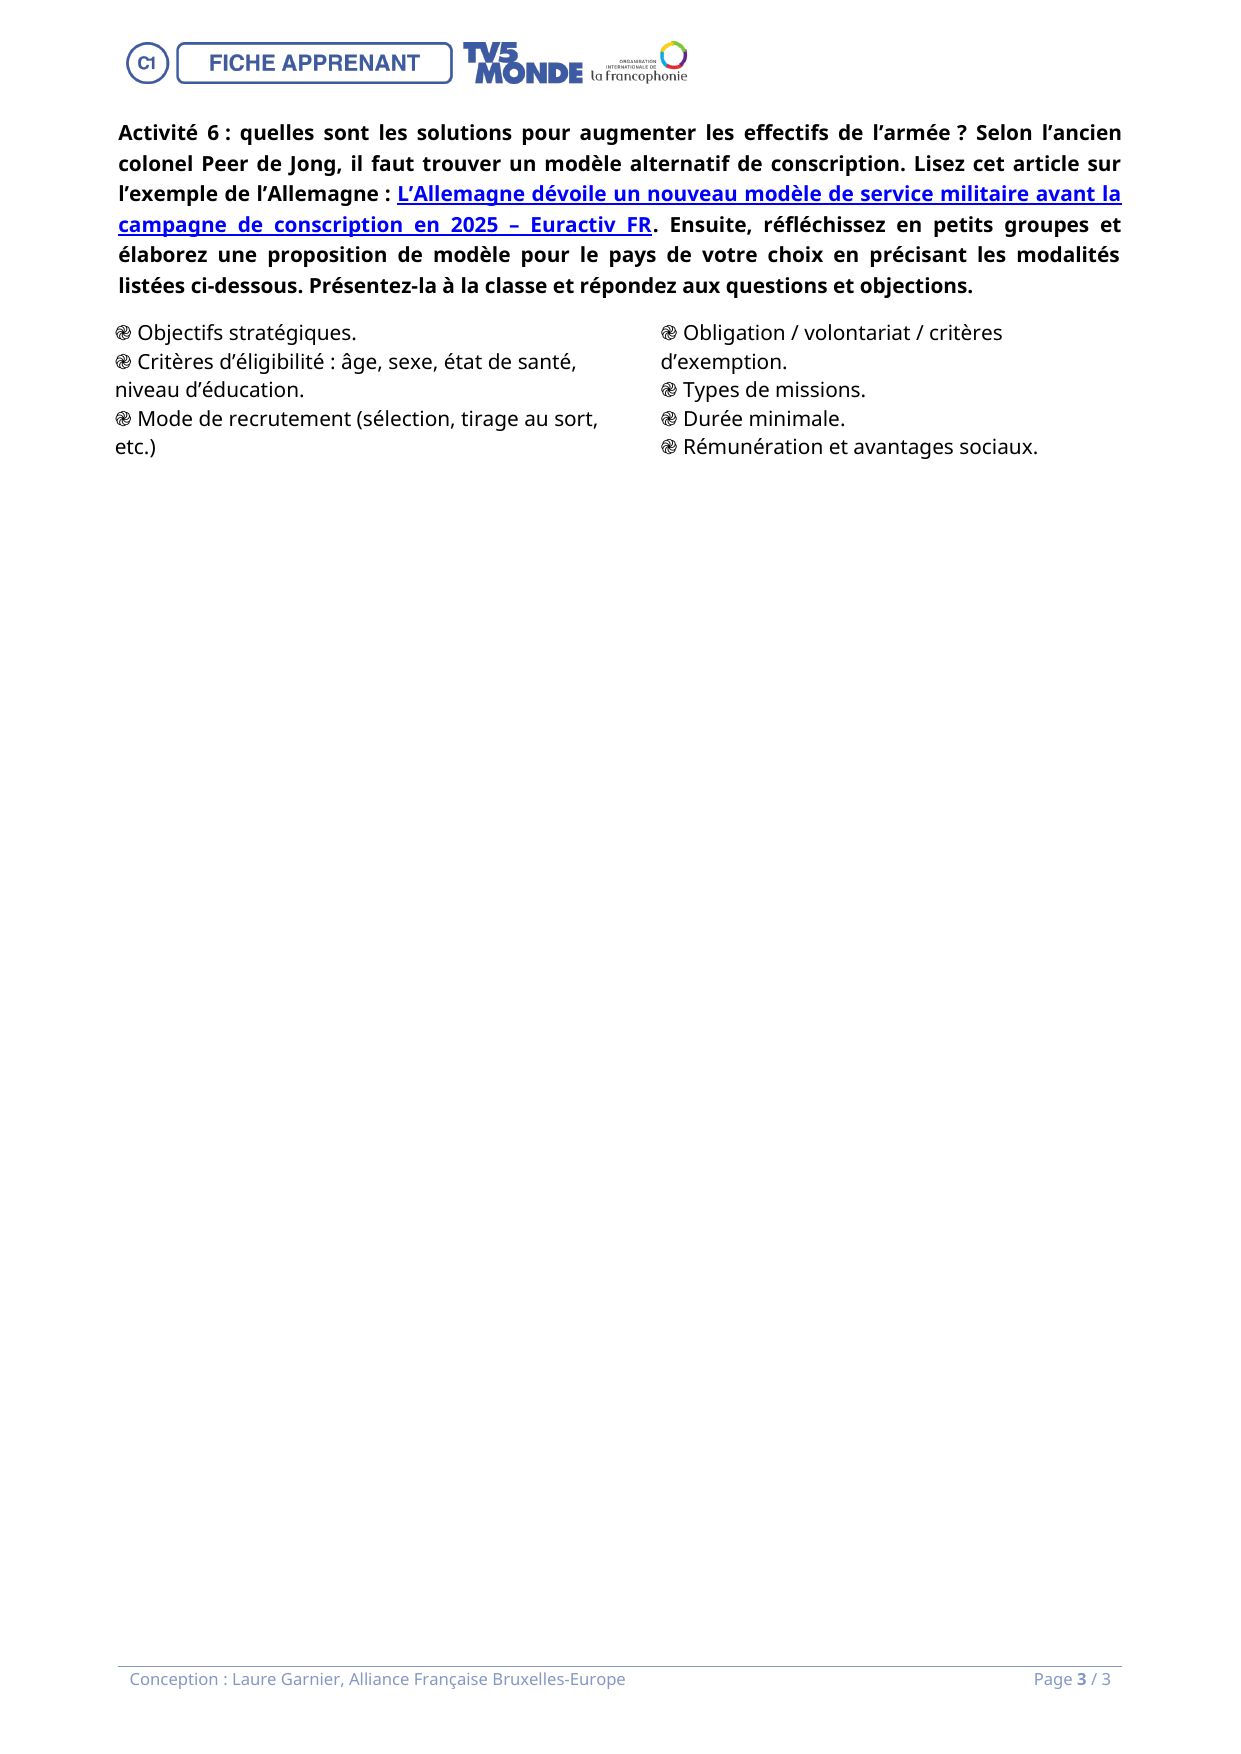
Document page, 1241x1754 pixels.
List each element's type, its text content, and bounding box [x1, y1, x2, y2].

table_header ֎ Objectifs stratégiques. ֎ Critères d’éligibilité : âge, sexe, état de santé, niveau d’éducation. ֎ Mode de recrutement (sélection, tirage au sort, etc.) [103, 319, 649, 461]
picture [118, 41, 695, 84]
table_header ֎ Obligation / volontariat / critères d’exemption. ֎ Types de missions. ֎ Durée minimale. ֎ Rémunération et avantages sociaux. [649, 319, 1137, 461]
text Activité 6 : quelles sont les solutions pour augmenter les effectifs de l’armée ? Selon l’ancien colonel Peer de Jong, il faut trouver un modèle alternatif de conscription. Lisez cet article sur l’exemple de l’Allemagne : L’Allemagne dévoile un nouveau modèle de service militaire avant la campagne de conscription en 2025 – Euractiv FR. Ensuite, réfléchissez en petits groupes et élaborez une proposition de modèle pour le pays de votre choix en précisant les modalités listées ci-dessous. Présentez-la à la classe et répondez aux questions et objections. [118, 118, 1122, 300]
